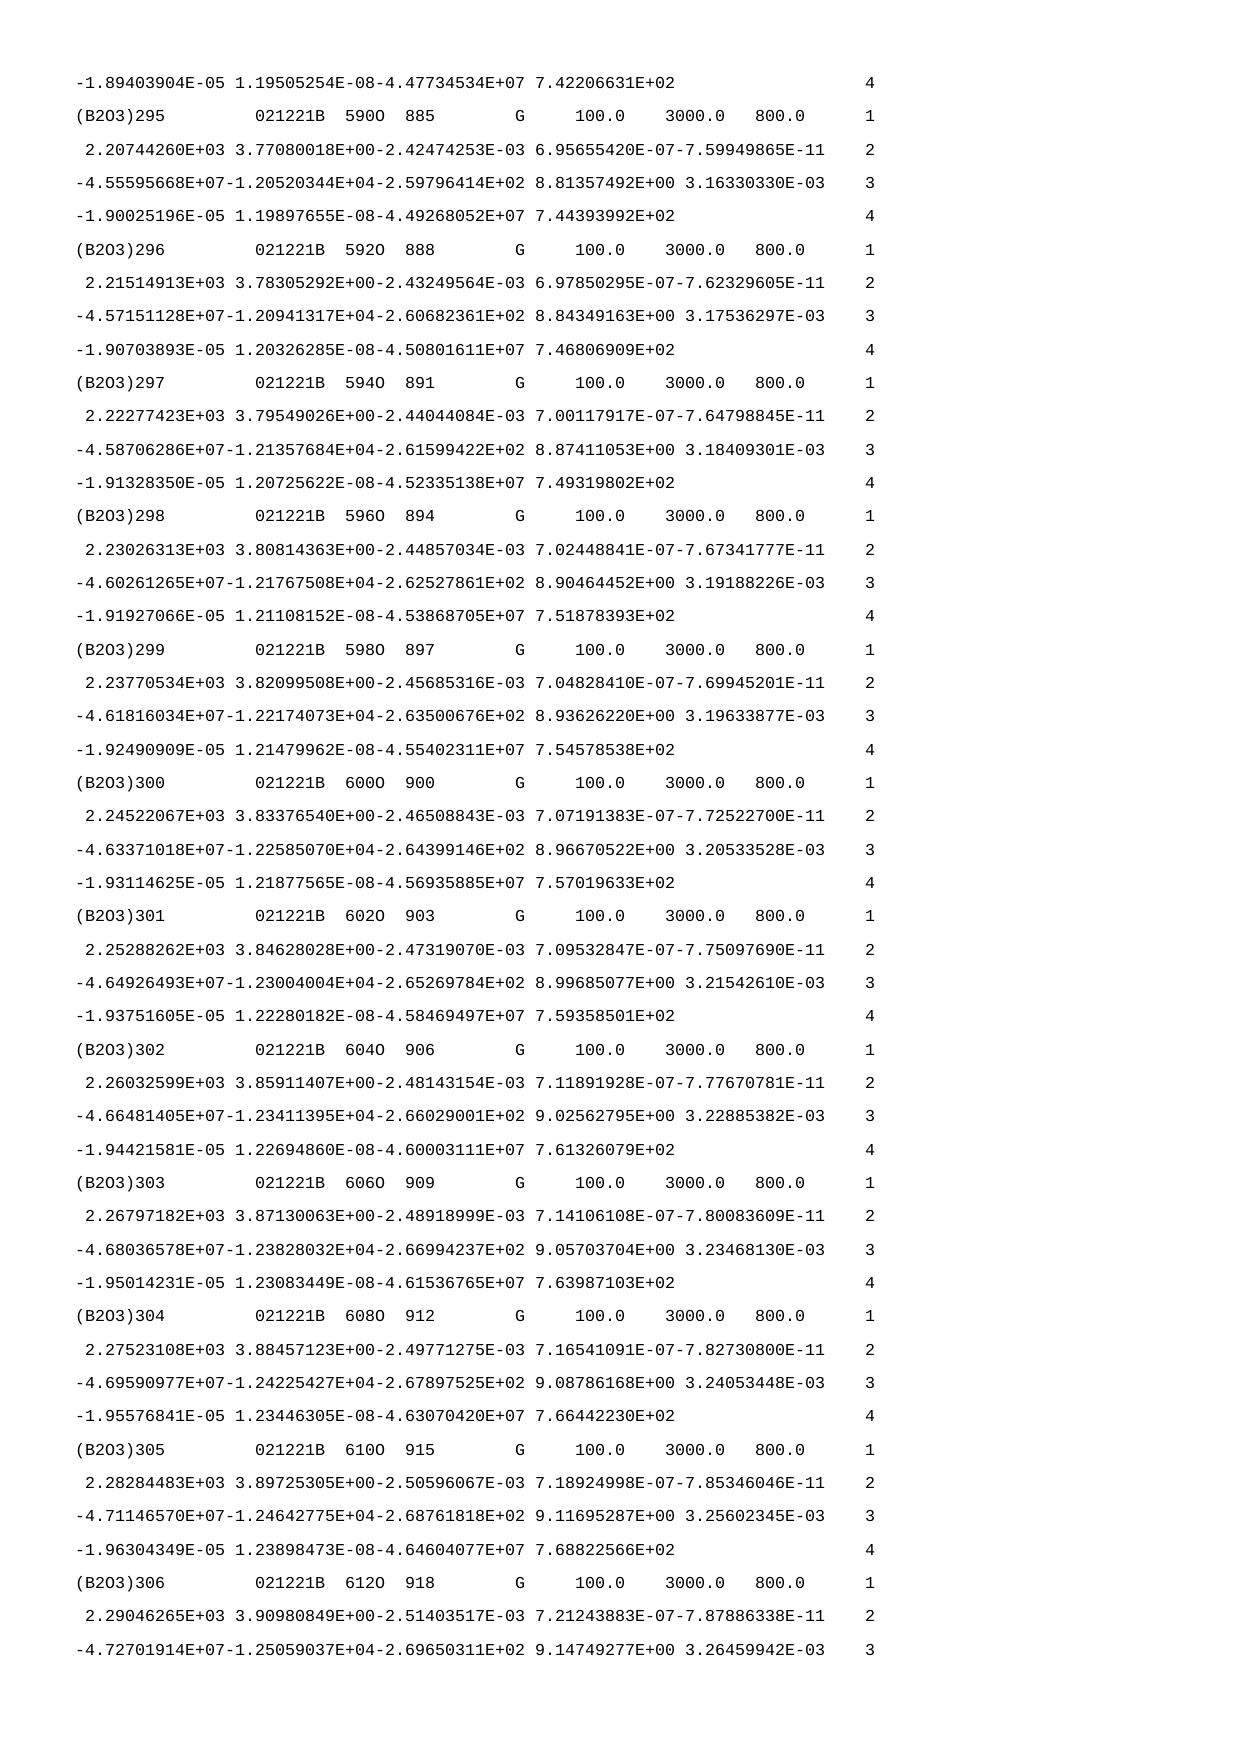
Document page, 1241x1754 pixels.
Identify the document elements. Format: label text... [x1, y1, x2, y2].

text -4.60261265E+07-1.21767508E+04-2.62527861E+02 8.90464452E+00 3.19188226E-03 3 [75, 575, 1165, 592]
text 2.27523108E+03 3.88457123E+00-2.49771275E-03 7.16541091E-07-7.82730800E-11 2 [75, 1342, 1165, 1358]
text (B2O3)302 021221B 604O 906 G 100.0 3000.0 800.0 1 [75, 1042, 1165, 1058]
text -1.95014231E-05 1.23083449E-08-4.61536765E+07 7.63987103E+02 4 [75, 1275, 1165, 1292]
text -4.64926493E+07-1.23004004E+04-2.65269784E+02 8.99685077E+00 3.21542610E-03 3 [75, 975, 1165, 992]
text -4.63371018E+07-1.22585070E+04-2.64399146E+02 8.96670522E+00 3.20533528E-03 3 [75, 842, 1165, 858]
text 2.28284483E+03 3.89725305E+00-2.50596067E-03 7.18924998E-07-7.85346046E-11 2 [75, 1475, 1165, 1492]
text -4.69590977E+07-1.24225427E+04-2.67897525E+02 9.08786168E+00 3.24053448E-03 3 [75, 1375, 1165, 1392]
text 2.25288262E+03 3.84628028E+00-2.47319070E-03 7.09532847E-07-7.75097690E-11 2 [75, 942, 1165, 958]
text 2.24522067E+03 3.83376540E+00-2.46508843E-03 7.07191383E-07-7.72522700E-11 2 [75, 808, 1165, 825]
text -4.71146570E+07-1.24642775E+04-2.68761818E+02 9.11695287E+00 3.25602345E-03 3 [75, 1508, 1165, 1525]
text 2.29046265E+03 3.90980849E+00-2.51403517E-03 7.21243883E-07-7.87886338E-11 2 [75, 1608, 1165, 1625]
text (B2O3)305 021221B 610O 915 G 100.0 3000.0 800.0 1 [75, 1442, 1165, 1458]
text (B2O3)297 021221B 594O 891 G 100.0 3000.0 800.0 1 [75, 375, 1165, 392]
text -4.55595668E+07-1.20520344E+04-2.59796414E+02 8.81357492E+00 3.16330330E-03 3 [75, 175, 1165, 192]
text 2.20744260E+03 3.77080018E+00-2.42474253E-03 6.95655420E-07-7.59949865E-11 2 [75, 142, 1165, 158]
text (B2O3)295 021221B 590O 885 G 100.0 3000.0 800.0 1 [75, 108, 1165, 125]
text -4.68036578E+07-1.23828032E+04-2.66994237E+02 9.05703704E+00 3.23468130E-03 3 [75, 1242, 1165, 1258]
text 2.23770534E+03 3.82099508E+00-2.45685316E-03 7.04828410E-07-7.69945201E-11 2 [75, 675, 1165, 692]
text (B2O3)304 021221B 608O 912 G 100.0 3000.0 800.0 1 [75, 1308, 1165, 1325]
text 2.26797182E+03 3.87130063E+00-2.48918999E-03 7.14106108E-07-7.80083609E-11 2 [75, 1208, 1165, 1225]
text -1.90703893E-05 1.20326285E-08-4.50801611E+07 7.46806909E+02 4 [75, 342, 1165, 358]
text (B2O3)299 021221B 598O 897 G 100.0 3000.0 800.0 1 [75, 642, 1165, 658]
text 2.21514913E+03 3.78305292E+00-2.43249564E-03 6.97850295E-07-7.62329605E-11 2 [75, 275, 1165, 292]
text -1.92490909E-05 1.21479962E-08-4.55402311E+07 7.54578538E+02 4 [75, 742, 1165, 758]
text (B2O3)301 021221B 602O 903 G 100.0 3000.0 800.0 1 [75, 908, 1165, 925]
text -1.90025196E-05 1.19897655E-08-4.49268052E+07 7.44393992E+02 4 [75, 208, 1165, 225]
text (B2O3)300 021221B 600O 900 G 100.0 3000.0 800.0 1 [75, 775, 1165, 792]
text (B2O3)296 021221B 592O 888 G 100.0 3000.0 800.0 1 [75, 242, 1165, 258]
text -1.89403904E-05 1.19505254E-08-4.47734534E+07 7.42206631E+02 4 [75, 75, 1165, 92]
text -1.91927066E-05 1.21108152E-08-4.53868705E+07 7.51878393E+02 4 [75, 608, 1165, 625]
text -1.96304349E-05 1.23898473E-08-4.64604077E+07 7.68822566E+02 4 [75, 1542, 1165, 1558]
text -1.93751605E-05 1.22280182E-08-4.58469497E+07 7.59358501E+02 4 [75, 1008, 1165, 1025]
text (B2O3)303 021221B 606O 909 G 100.0 3000.0 800.0 1 [75, 1175, 1165, 1192]
text -4.58706286E+07-1.21357684E+04-2.61599422E+02 8.87411053E+00 3.18409301E-03 3 [75, 442, 1165, 458]
text 2.26032599E+03 3.85911407E+00-2.48143154E-03 7.11891928E-07-7.77670781E-11 2 [75, 1075, 1165, 1092]
text (B2O3)306 021221B 612O 918 G 100.0 3000.0 800.0 1 [75, 1575, 1165, 1592]
text -1.95576841E-05 1.23446305E-08-4.63070420E+07 7.66442230E+02 4 [75, 1408, 1165, 1425]
text -4.72701914E+07-1.25059037E+04-2.69650311E+02 9.14749277E+00 3.26459942E-03 3 [75, 1642, 1165, 1658]
text -1.91328350E-05 1.20725622E-08-4.52335138E+07 7.49319802E+02 4 [75, 475, 1165, 492]
text 2.23026313E+03 3.80814363E+00-2.44857034E-03 7.02448841E-07-7.67341777E-11 2 [75, 542, 1165, 558]
text -4.57151128E+07-1.20941317E+04-2.60682361E+02 8.84349163E+00 3.17536297E-03 3 [75, 308, 1165, 325]
text -4.61816034E+07-1.22174073E+04-2.63500676E+02 8.93626220E+00 3.19633877E-03 3 [75, 708, 1165, 725]
text -1.94421581E-05 1.22694860E-08-4.60003111E+07 7.61326079E+02 4 [75, 1142, 1165, 1158]
text -4.66481405E+07-1.23411395E+04-2.66029001E+02 9.02562795E+00 3.22885382E-03 3 [75, 1108, 1165, 1125]
text 2.22277423E+03 3.79549026E+00-2.44044084E-03 7.00117917E-07-7.64798845E-11 2 [75, 408, 1165, 425]
text (B2O3)298 021221B 596O 894 G 100.0 3000.0 800.0 1 [75, 508, 1165, 525]
text -1.93114625E-05 1.21877565E-08-4.56935885E+07 7.57019633E+02 4 [75, 875, 1165, 892]
